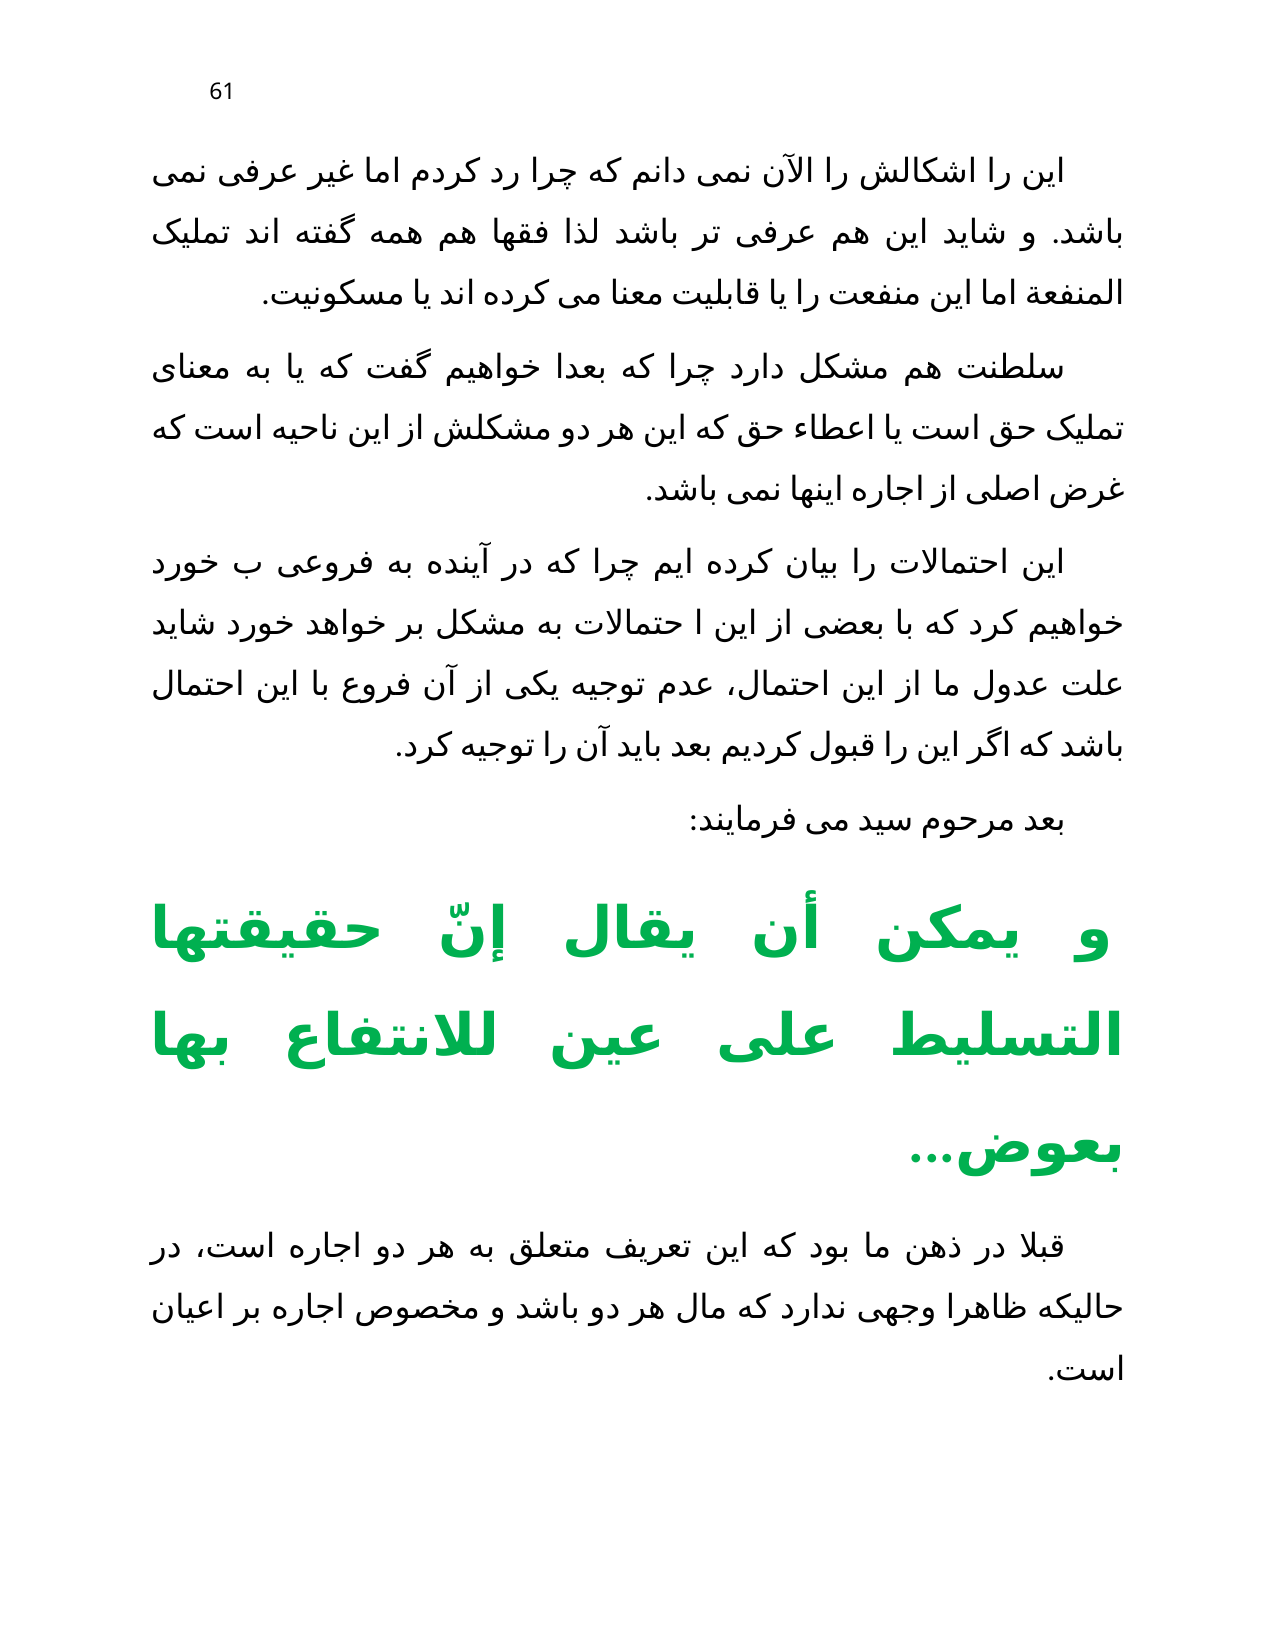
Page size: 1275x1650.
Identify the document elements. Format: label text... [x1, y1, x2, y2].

subtitle و يمكن أن يقال إنّ حقيقتها‌ التسليط على عين للانتفاع بها بعوض... [150, 892, 1125, 1177]
text بعد مرحوم سید می فرمایند: [150, 798, 1125, 839]
text قبلا در ذهن ما بود که این تعریف متعلق به هر دو اجاره است، در حالیکه ظاهرا وجهی ندارد که مال هر دو باشد و مخصوص اجاره بر اعیان است. [150, 1225, 1125, 1388]
text این را اشکالش را الآن نمی دانم که چرا رد کردم اما غیر عرفی نمی باشد. و شاید این هم عرفی تر باشد لذا فقها هم همه گفته اند تملیک المنفعة اما این منفعت را یا قابلیت معنا می کرده اند یا مسکونیت. [150, 150, 1125, 313]
text سلطنت هم مشکل دارد چرا که بعدا خواهیم گفت که یا به معنای تملیک حق است یا اعطاء حق که این هر دو مشکلش از این ناحیه است که غرض اصلی از اجاره اینها نمی باشد. [150, 346, 1125, 508]
text این احتمالات را بیان کرده ایم چرا که در آینده به فروعی ب خورد خواهیم کرد که با بعضی از این ا حتمالات به مشکل بر خواهد خورد شاید علت عدول ما از این احتمال، عدم توجیه یکی از آن فروع با این احتمال باشد که اگر این را قبول کردیم بعد باید آن را توجیه کرد. [150, 541, 1125, 765]
